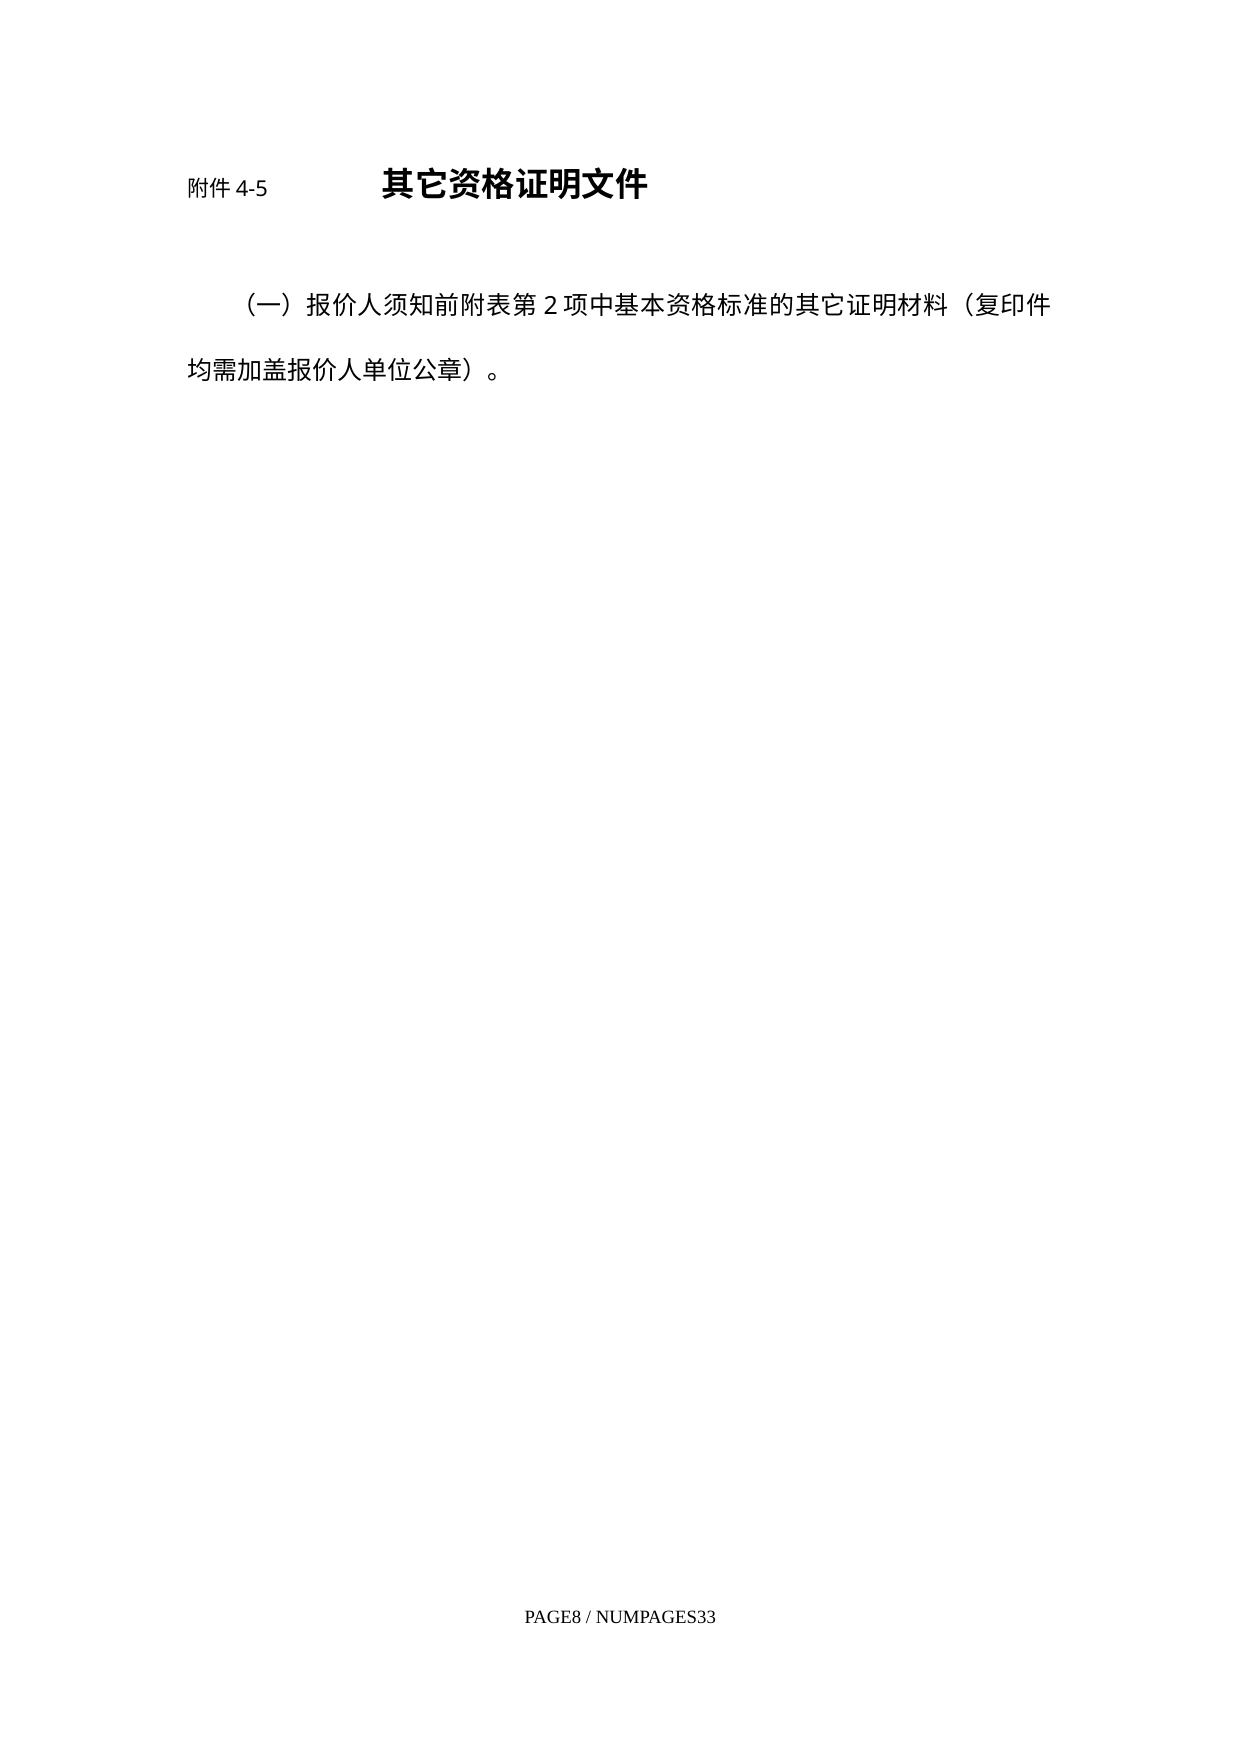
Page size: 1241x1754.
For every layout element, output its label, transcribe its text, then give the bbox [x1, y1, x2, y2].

text 附件4-5 其它资格证明文件 [187, 160, 1053, 206]
list 报价人须知前附表第2项中基本资格标准的其它证明材料（复印件均需加盖报价人单位公章）。 [187, 271, 1053, 401]
